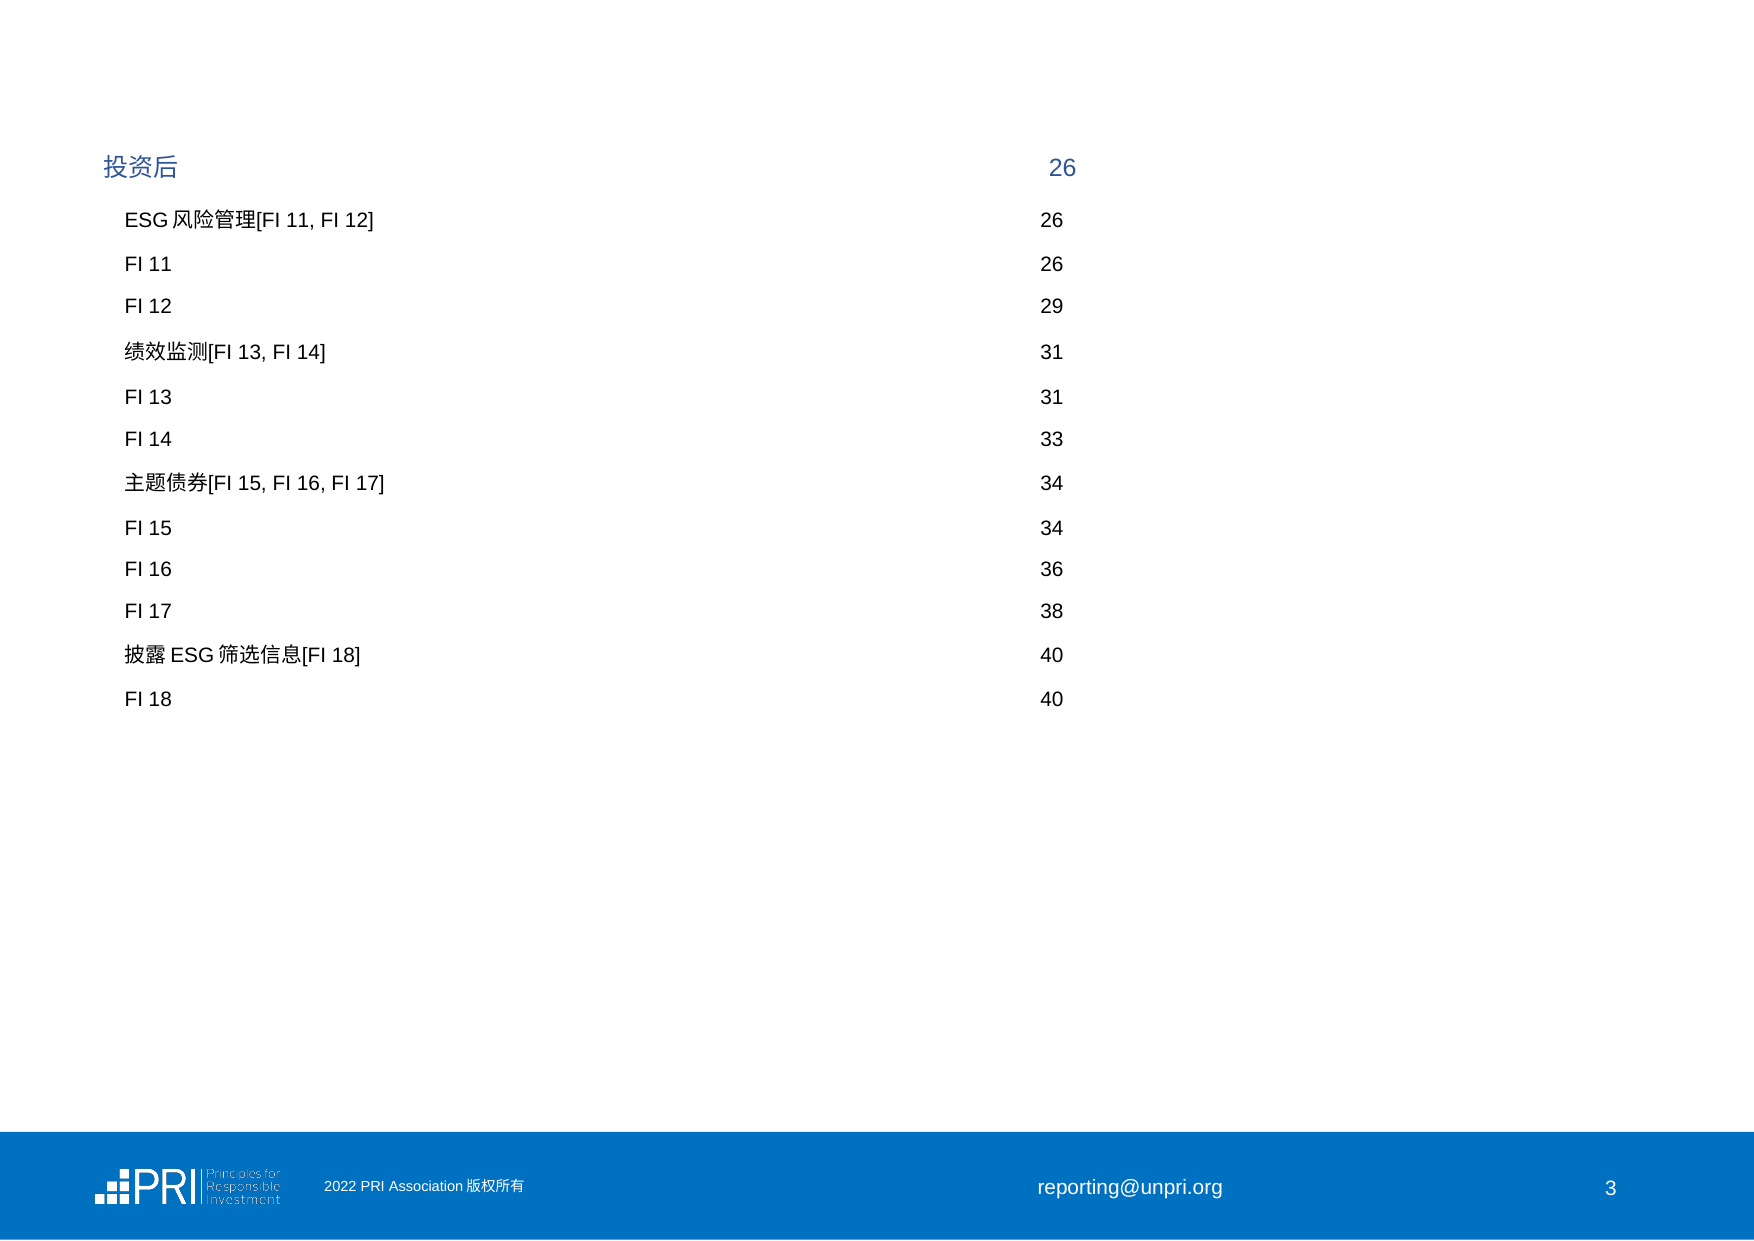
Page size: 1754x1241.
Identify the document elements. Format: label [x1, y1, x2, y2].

picture [92, 1166, 282, 1207]
